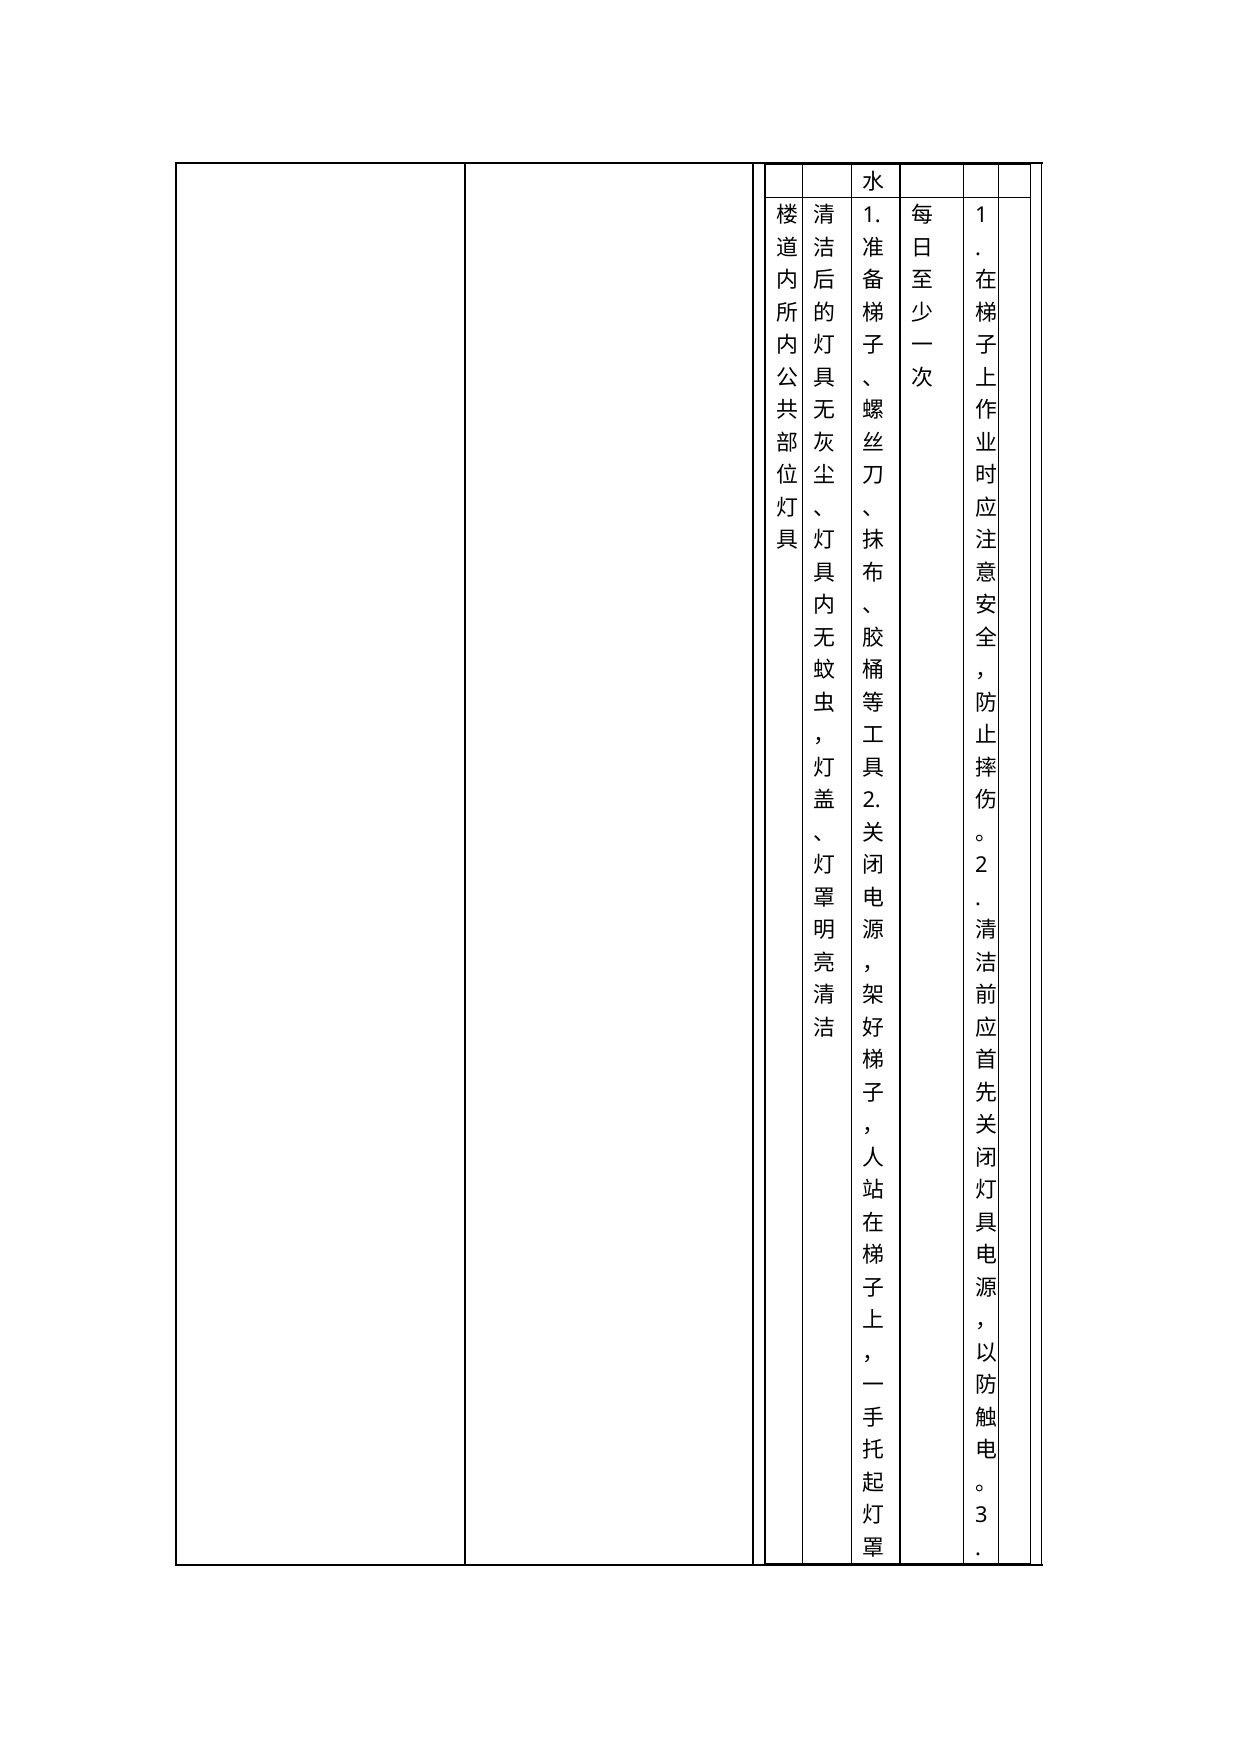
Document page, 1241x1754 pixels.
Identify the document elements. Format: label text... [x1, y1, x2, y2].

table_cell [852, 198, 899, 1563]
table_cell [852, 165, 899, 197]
table_cell 4 [177, 164, 464, 1564]
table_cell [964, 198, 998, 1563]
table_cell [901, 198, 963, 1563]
table_cell [466, 164, 752, 1564]
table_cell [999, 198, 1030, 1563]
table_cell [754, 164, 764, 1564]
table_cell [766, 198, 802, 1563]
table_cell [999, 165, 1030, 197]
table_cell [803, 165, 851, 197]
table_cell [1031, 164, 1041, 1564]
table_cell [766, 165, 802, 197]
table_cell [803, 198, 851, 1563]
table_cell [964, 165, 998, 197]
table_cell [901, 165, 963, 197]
